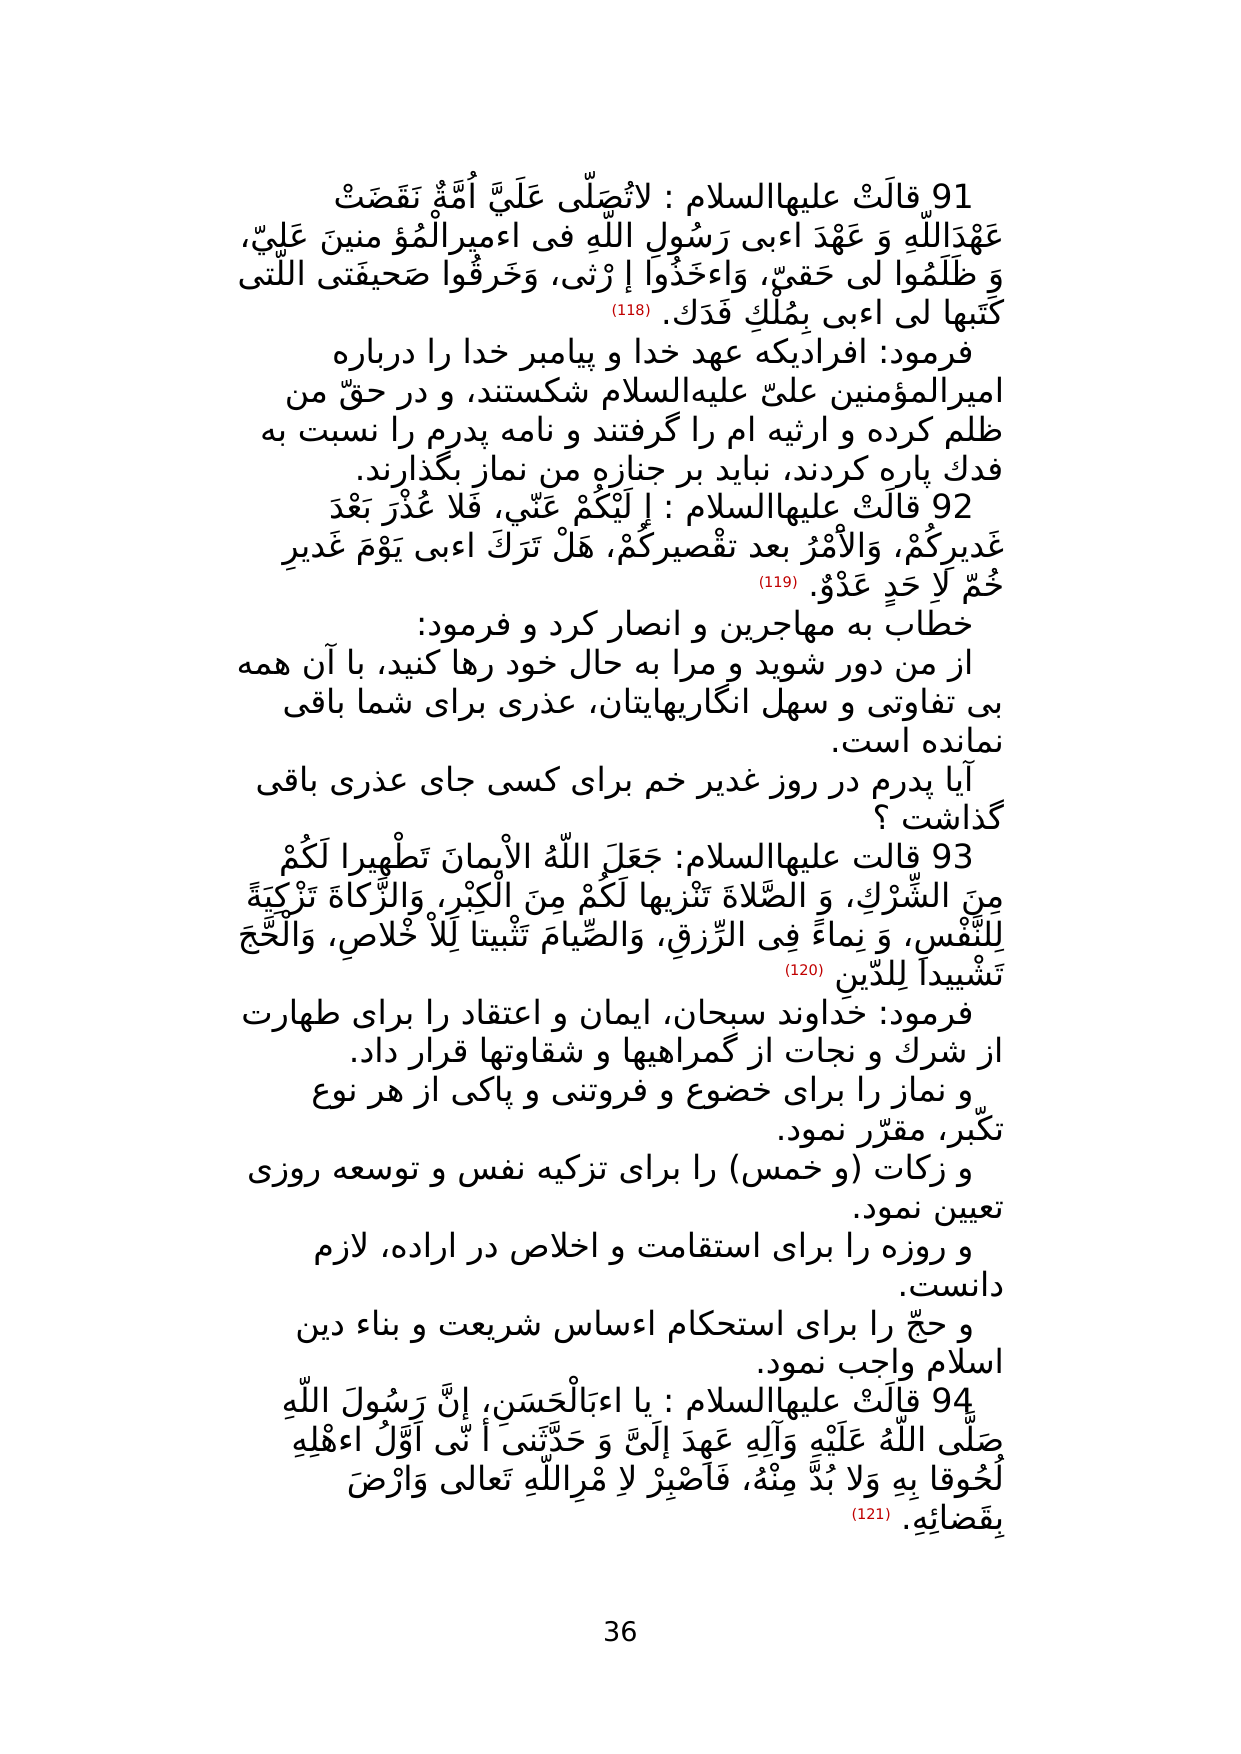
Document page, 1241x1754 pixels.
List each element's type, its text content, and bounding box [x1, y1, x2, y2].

text فرمود: خداوند سبحان، ايمان و اعتقاد را براى طهارت از شرك و نجات از گمراهيها و شقاوتها قرار داد. [236, 993, 1004, 1071]
text خطاب به مهاجرين و انصار كرد و فرمود: [236, 604, 1004, 643]
text فرمود: افراديكه عهد خدا و پيامبر خدا را درباره اميرالمؤمنين علىّ عليه‌السلام شكستند، و در حقّ من ظلم كرده و ارثيه ام را گرفتند و نامه پدرم را نسبت به فدك پاره كردند، نبايد بر جنازه من نماز بگذارند. [236, 333, 1004, 488]
text و حجّ را براى استحكام اءساس شريعت و بناء دين اسلام واجب نمود. [236, 1304, 1004, 1382]
text 91 قالَتْ عليها‌السلام : لاتُصَلّى عَلَيَّ اُمَّةٌ نَقَضَتْ عَهْدَاللّهِ وَ عَهْدَ اءبى رَسُولِ اللّهِ فى اءميرالْمُؤ منينَ عَليّ، وَ ظَلَمُوا لى حَقىّ، وَاءخَذُوا إ رْثى، وَخَرقُوا صَحيفَتى اللّتى كَتَبها لى اءبى بِمُلْكِ فَدَك. (118) [236, 177, 1004, 333]
text و روزه را براى استقامت و اخلاص در اراده، لازم دانست. [236, 1226, 1004, 1304]
text 92 قالَتْ عليها‌السلام : إ لَيْكُمْ عَنّي، فَلا عُذْرَ بَعْدَ غَديرِكُمْ، وَالاَْمْرُ بعد تقْصيركُمْ، هَلْ تَرَكَ اءبى يَوْمَ غَديرِ خُمّ لاِ حَدٍ عَدْوٌ. (119) [236, 488, 1004, 604]
text از من دور شويد و مرا به حال خود رها كنيد، با آن همه بى تفاوتى و سهل انگاريهايتان، عذرى براى شما باقى نمانده است. [236, 643, 1004, 760]
text و نماز را براى خضوع و فروتنى و پاكى از هر نوع تكّبر، مقرّر نمود. [236, 1071, 1004, 1148]
text 94 قالَتْ عليها‌السلام : يا اءبَالْحَسَنِ، إنَّ رَسُولَ اللّهِ صَلَّى اللّهُ عَلَيْهِ وَآلِهِ عَهِدَ إلَىَّ وَ حَدَّثَنى أ نّى اَوَّلُ اءهْلِهِ لُحُوقا بِهِ وَلا بُدَّ مِنْهُ، فَاصْبِرْ لاِ مْرِاللّهِ تَعالى وَارْضَ بِقَضائِهِ. (121) [236, 1382, 1004, 1537]
text و زكات (و خمس) را براى تزكيه نفس و توسعه روزى تعيين نمود. [236, 1148, 1004, 1226]
text آيا پدرم در روز غدير خم براى كسى جاى عذرى باقى گذاشت ؟ [236, 760, 1004, 838]
text 93 قالت عليها‌السلام: جَعَلَ اللّهُ الاْيمانَ تَطْهيرا لَكُمْ مِنَ الشِّرْكِ، وَ الصَّلاةَ تَنْزيها لَكُمْ مِنَ الْكِبْرِ، وَالزَّكاةَ تَزْكِيَةً لِلنَّفْسِ، وَ نِماءً فِى الرِّزقِ، وَالصِّيامَ تَثْبيتا لِلاْ خْلاصِ، وَالْحَّجَ تَشْييدا لِلدّينِ (120) [236, 838, 1004, 993]
